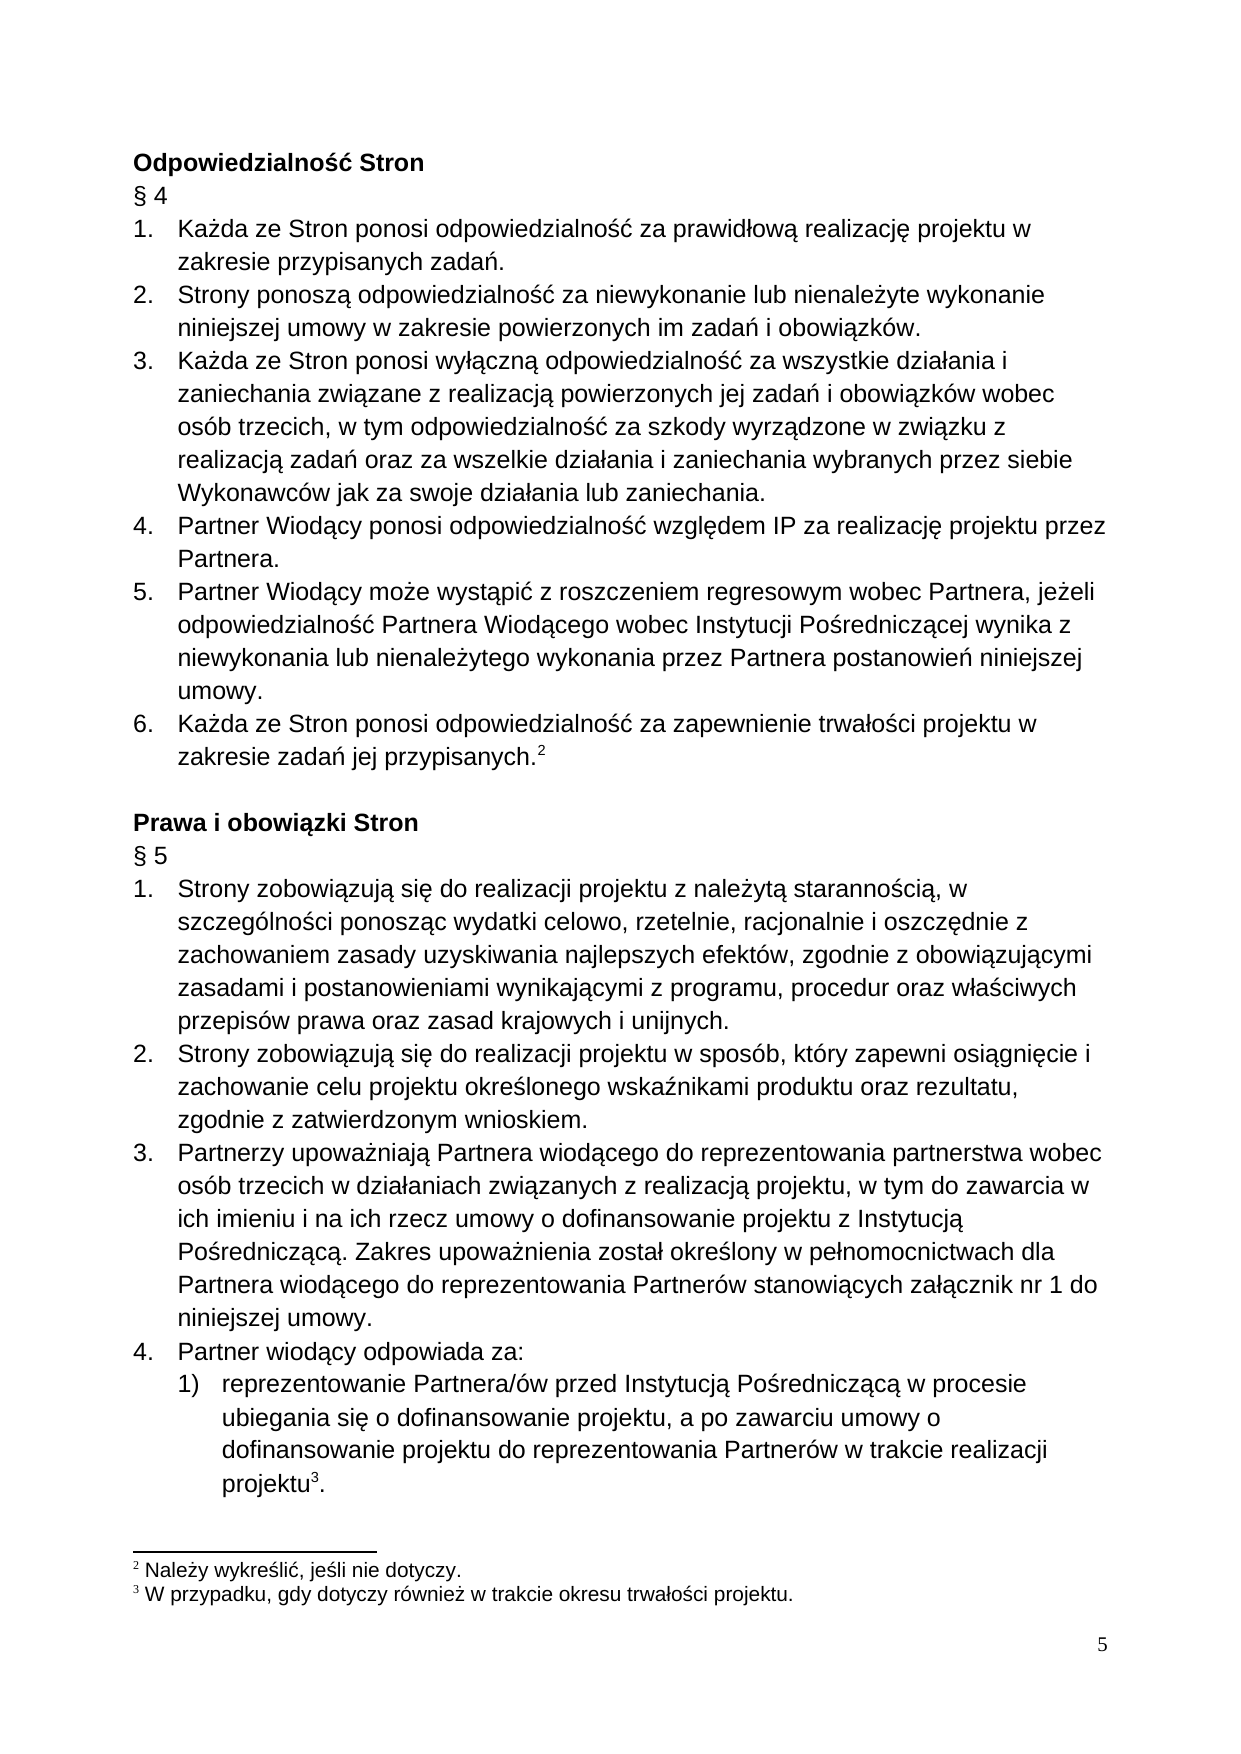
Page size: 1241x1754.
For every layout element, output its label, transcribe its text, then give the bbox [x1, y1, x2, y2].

list Każda ze Stron ponosi wyłączną odpowiedzialność za wszystkie działania i zaniechania związane z realizacją powierzonych jej zadań i obowiązków wobec osób trzecich, w tym odpowiedzialność za szkody wyrządzone w związku z realizacją zadań oraz za wszelkie działania i zaniechania wybranych przez siebie Wykonawców jak za swoje działania lub zaniechania. [133, 346, 1107, 507]
text § 4 [133, 181, 1107, 209]
list Partner Wiodący ponosi odpowiedzialność względem IP za realizację projektu przez Partnera. [133, 511, 1107, 573]
text Odpowiedzialność Stron [133, 148, 1107, 176]
list Strony zobowiązują się do realizacji projektu w sposób, który zapewni osiągnięcie i zachowanie celu projektu określonego wskaźnikami produktu oraz rezultatu, zgodnie z zatwierdzonym wnioskiem. [133, 1039, 1107, 1134]
text § 5 [133, 841, 1107, 870]
list Każda ze Stron ponosi odpowiedzialność za zapewnienie trwałości projektu w zakresie zadań jej przypisanych. [133, 709, 1107, 771]
list Partner wiodący odpowiada za: [133, 1336, 1107, 1365]
list Partnerzy upoważniają Partnera wiodącego do reprezentowania partnerstwa wobec osób trzecich w działaniach związanych z realizacją projektu, w tym do zawarcia w ich imieniu i na ich rzecz umowy o dofinansowanie projektu z Instytucją Pośredniczącą. Zakres upoważnienia został określony w pełnomocnictwach dla Partnera wiodącego do reprezentowania Partnerów stanowiących załącznik nr 1 do niniejszej umowy. [133, 1138, 1107, 1332]
list Strony ponoszą odpowiedzialność za niewykonanie lub nienależyte wykonanie niniejszej umowy w zakresie powierzonych im zadań i obowiązków. [133, 280, 1107, 342]
list Strony zobowiązują się do realizacji projektu z należytą starannością, w szczególności ponosząc wydatki celowo, rzetelnie, racjonalnie i oszczędnie z zachowaniem zasady uzyskiwania najlepszych efektów, zgodnie z obowiązującymi zasadami i postanowieniami wynikającymi z programu, procedur oraz właściwych przepisów prawa oraz zasad krajowych i unijnych. [133, 874, 1107, 1035]
list Partner Wiodący może wystąpić z roszczeniem regresowym wobec Partnera, jeżeli odpowiedzialność Partnera Wiodącego wobec Instytucji Pośredniczącej wynika z niewykonania lub nienależytego wykonania przez Partnera postanowień niniejszej umowy. [133, 577, 1107, 705]
list Każda ze Stron ponosi odpowiedzialność za prawidłową realizację projektu w zakresie przypisanych zadań. [133, 214, 1107, 276]
text Prawa i obowiązki Stron [133, 808, 1107, 837]
list reprezentowanie Partnera/ów przed Instytucją Pośredniczącą w procesie ubiegania się o dofinansowanie projektu, a po zawarciu umowy o dofinansowanie projektu do reprezentowania Partnerów w trakcie realizacji projektu. [177, 1369, 1107, 1497]
